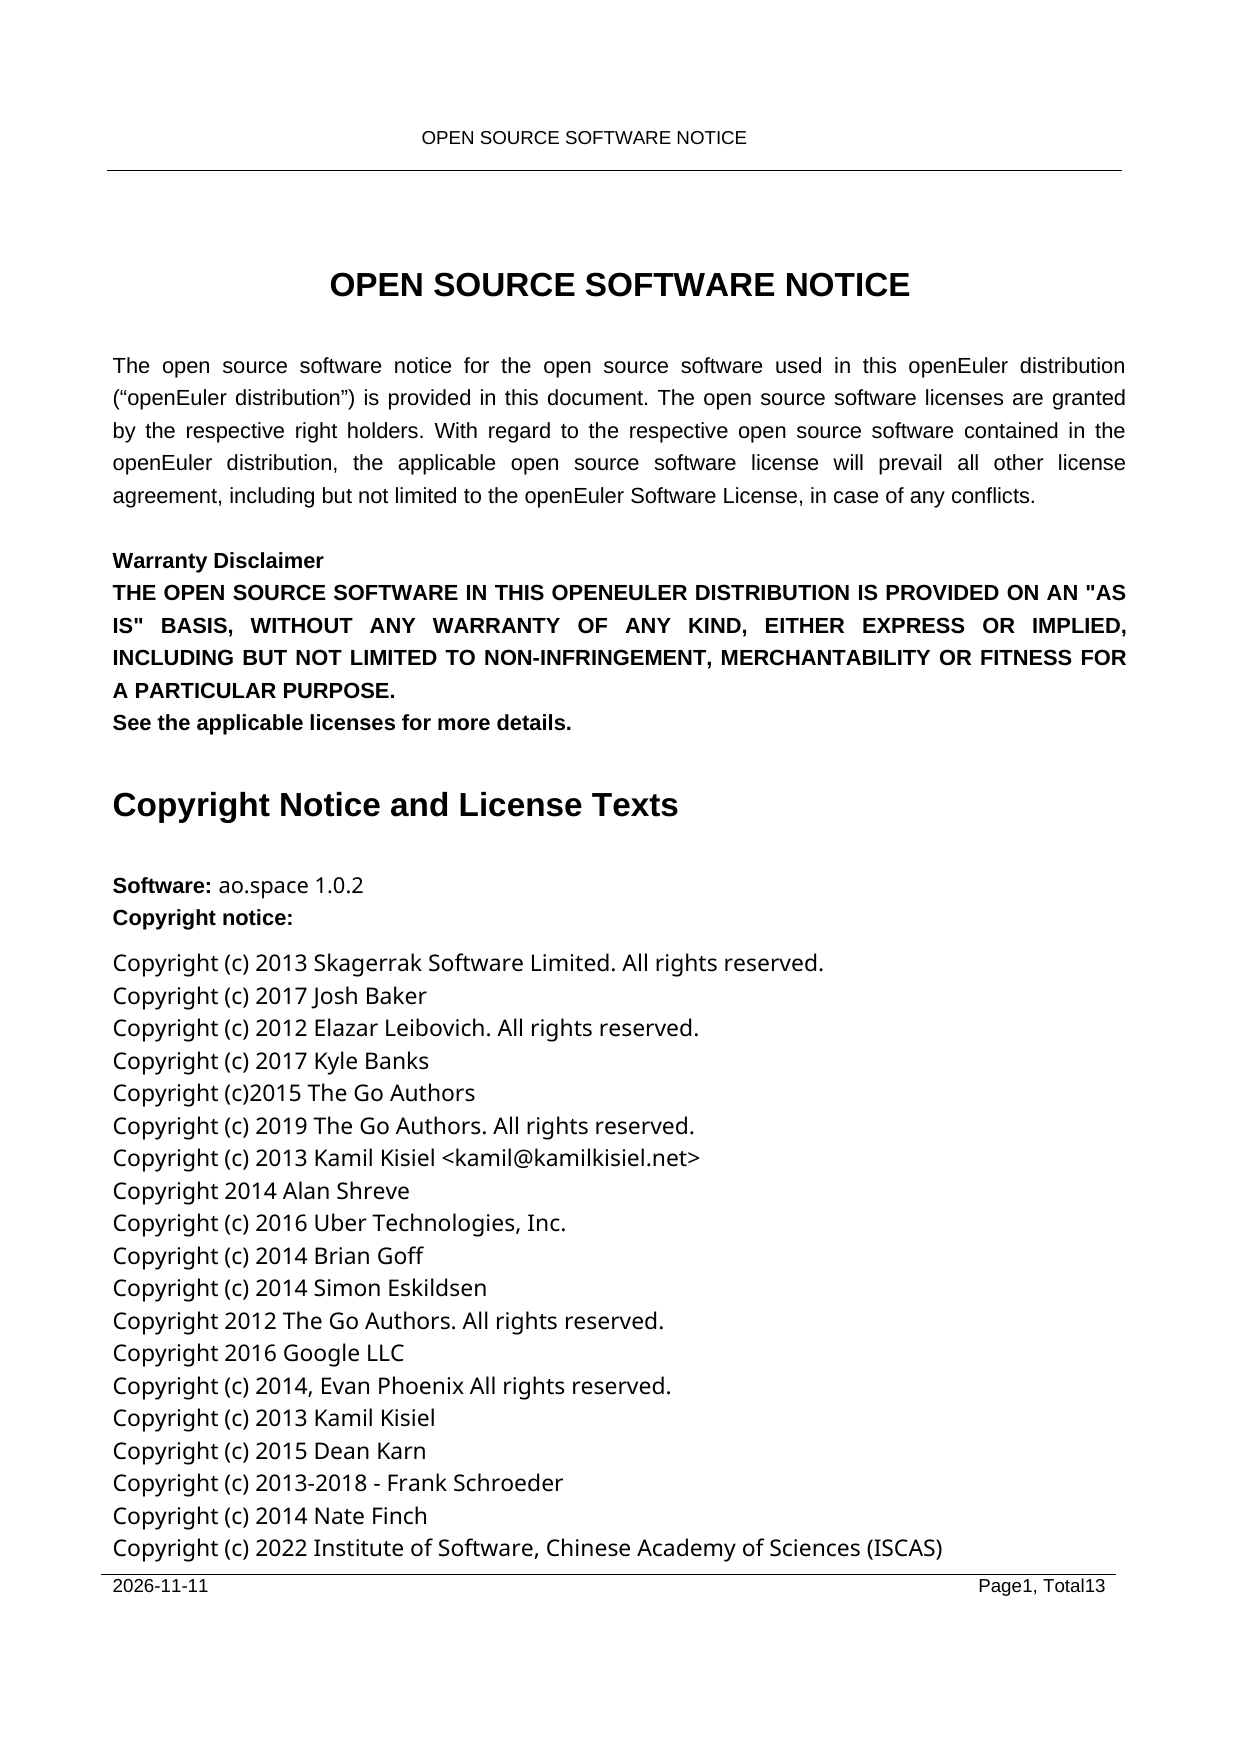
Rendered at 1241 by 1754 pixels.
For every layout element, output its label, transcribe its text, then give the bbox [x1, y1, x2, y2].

text THE OPEN SOURCE SOFTWARE IN THIS OPENEULER DISTRIBUTION IS PROVIDED ON AN "AS IS" BASIS, WITHOUT ANY WARRANTY OF ANY KIND, EITHER EXPRESS OR IMPLIED, INCLUDING BUT NOT LIMITED TO NON-INFRINGEMENT, MERCHANTABILITY OR FITNESS FOR A PARTICULAR PURPOSE. See the applicable licenses for more details. [112, 576, 1128, 739]
text Copyright Notice and License Texts [112, 771, 1128, 836]
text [112, 947, 1128, 1564]
title Software: ao.space 1.0.2 [112, 869, 1128, 901]
text OPEN SOURCE SOFTWARE NOTICE [112, 251, 1128, 316]
text Copyright notice: [112, 901, 1128, 934]
text Warranty Disclaimer [112, 544, 1128, 576]
text The open source software notice for the open source software used in this openEuler distribution (“openEuler distribution”) is provided in this document. The open source software licenses are granted by the respective right holders. With regard to the respective open source software contained in the openEuler distribution, the applicable open source software license will prevail all other license agreement, including but not limited to the openEuler Software License, in case of any conflicts. [112, 349, 1128, 511]
